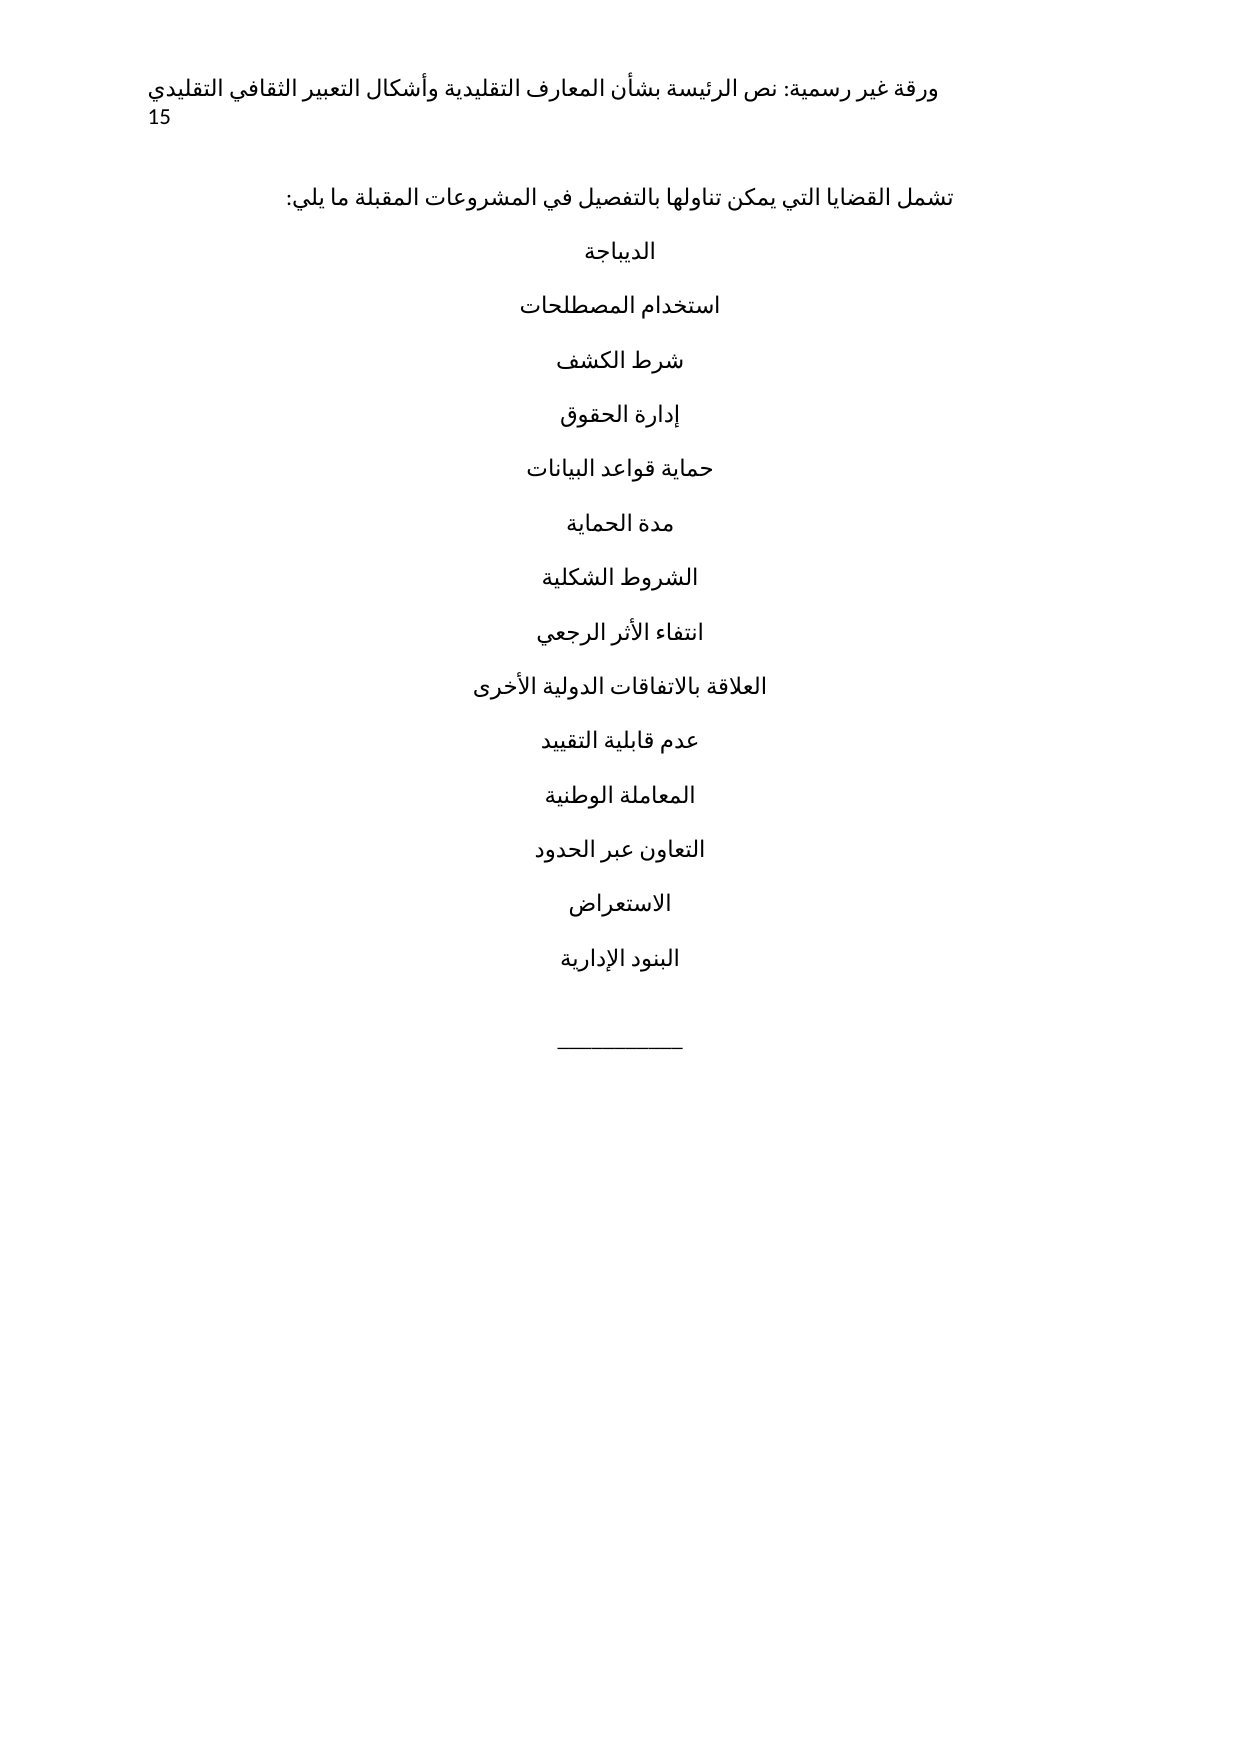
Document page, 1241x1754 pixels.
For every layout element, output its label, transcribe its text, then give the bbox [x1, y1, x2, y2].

text البنود الإدارية [148, 944, 1093, 972]
text حماية قواعد البيانات [148, 454, 1093, 482]
text استخدام المصطلحات [148, 291, 1093, 319]
text الشروط الشكلية [148, 563, 1093, 591]
text ___________ [148, 1024, 1093, 1053]
text الاستعراض [148, 889, 1093, 917]
text تشمل القضايا التي يمكن تناولها بالتفصيل في المشروعات المقبلة ما يلي: [148, 183, 1093, 211]
text التعاون عبر الحدود [148, 835, 1093, 863]
text عدم قابلية التقييد [148, 726, 1093, 754]
text الديباجة [148, 237, 1093, 265]
text مدة الحماية [148, 509, 1093, 537]
text العلاقة بالاتفاقات الدولية الأخرى [148, 672, 1093, 700]
text انتفاء الأثر الرجعي [148, 618, 1093, 646]
text إدارة الحقوق [148, 400, 1093, 428]
text المعاملة الوطنية [148, 781, 1093, 809]
text شرط الكشف [148, 346, 1093, 374]
